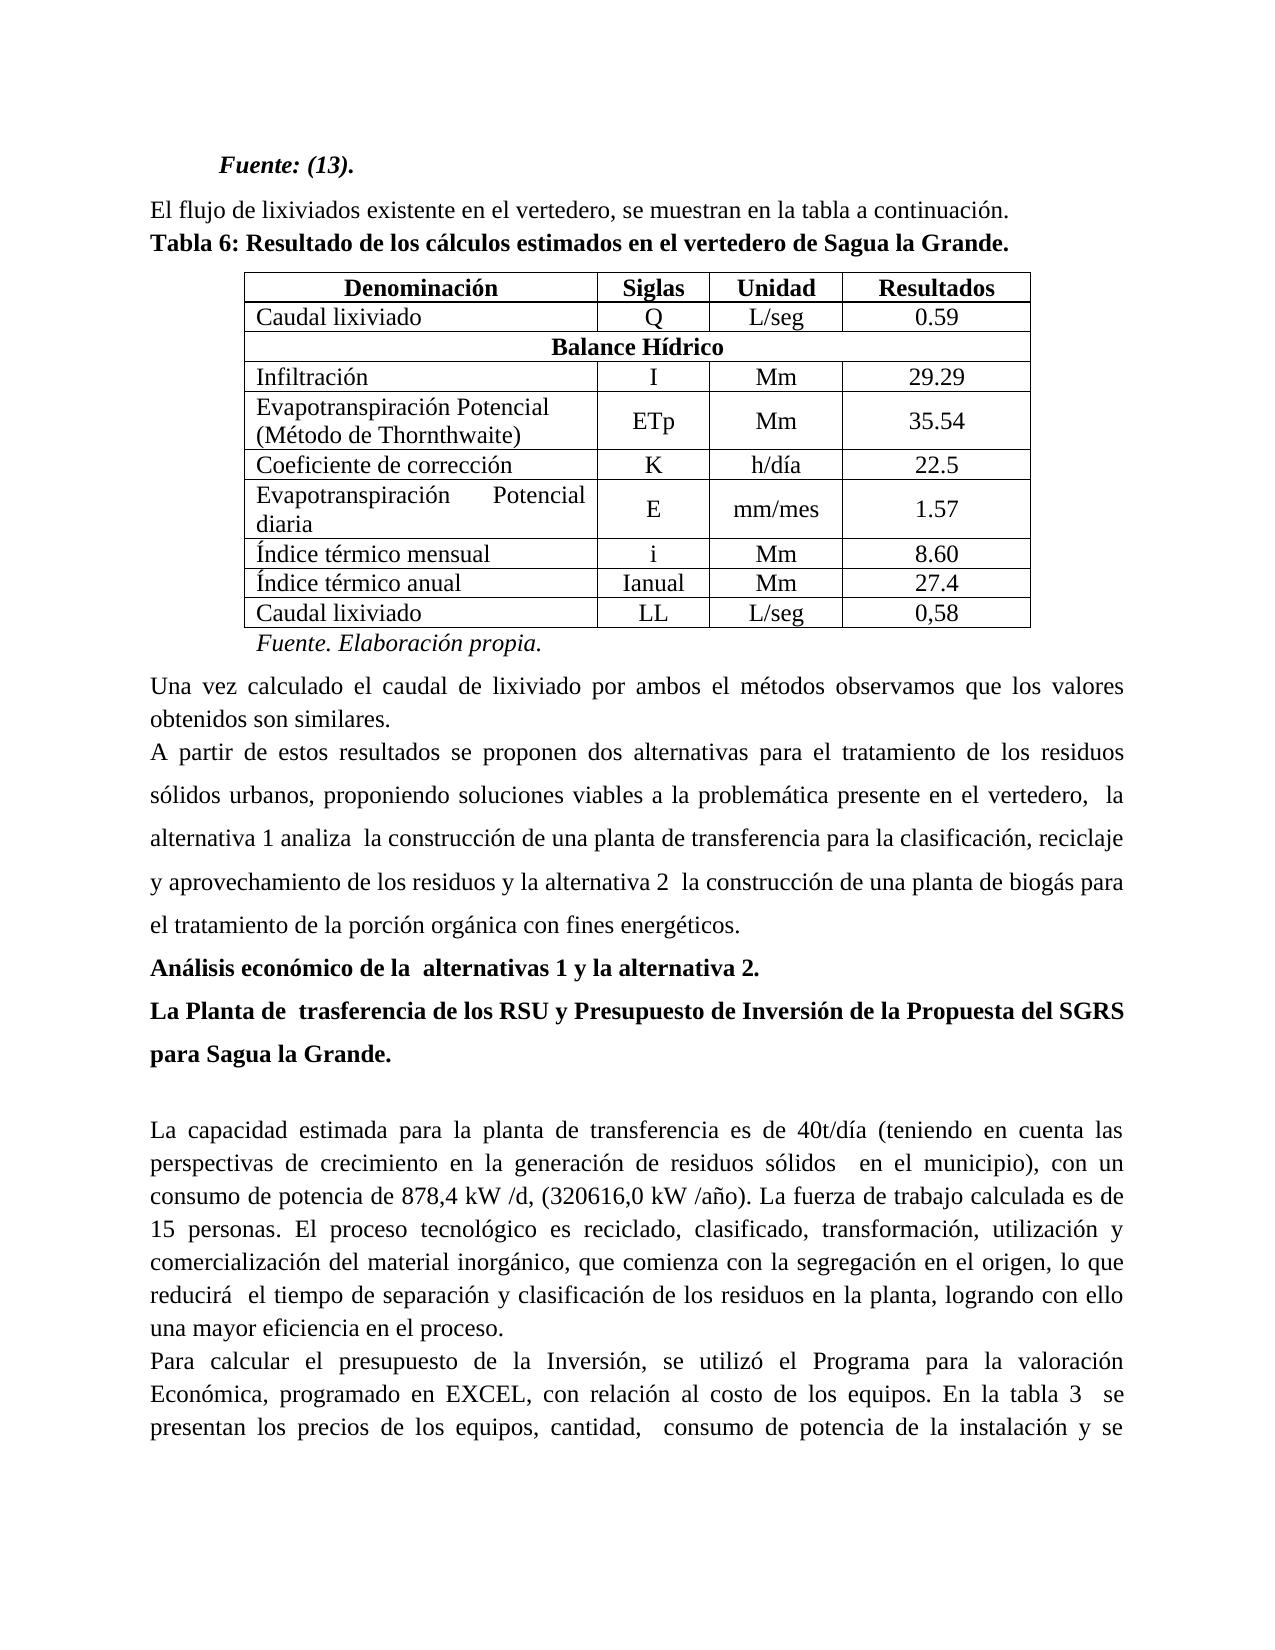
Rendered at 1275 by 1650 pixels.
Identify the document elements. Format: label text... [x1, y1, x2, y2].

table_cell LL [598, 598, 709, 627]
table_cell Caudal lixiviado [245, 303, 597, 331]
text La capacidad estimada para la planta de transferencia es de 40t/día (teniendo en cuenta las perspectivas de crecimiento en la generación de residuos sólidos en el municipio), con un consumo de potencia de 878,4 kW /d, (320616,0 kW /año). La fuerza de trabajo calculada es de 15 personas. El proceso tecnológico es reciclado, clasificado, transformación, utilización y comercialización del material inorgánico, que comienza con la segregación en el origen, lo que reducirá el tiempo de separación y clasificación de los residuos en la planta, logrando con ello una mayor eficiencia en el proceso. [150, 1115, 1125, 1342]
table_cell I [598, 362, 709, 391]
table_cell ETp [598, 392, 709, 449]
table_cell Mm [710, 569, 842, 597]
text Tabla 6: Resultado de los cálculos estimados en el vertedero de Sagua la Grande. [150, 228, 1125, 257]
table_cell 35.54 [843, 392, 1030, 449]
table_cell Índice térmico anual [245, 569, 597, 597]
text La Planta de trasferencia de los RSU y Presupuesto de Inversión de la Propuesta del SGRS para Sagua la Grande. [150, 996, 1125, 1068]
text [150, 1346, 1125, 1441]
table_cell Coeficiente de corrección [245, 450, 597, 479]
table_cell L/seg [710, 598, 842, 627]
table_cell 1.57 [843, 480, 1030, 538]
table_cell 29.29 [843, 362, 1030, 391]
text Fuente. Elaboración propia. [150, 628, 1125, 657]
table_cell K [598, 450, 709, 479]
table_cell Balance Hídrico [245, 332, 1030, 361]
table_cell 27.4 [843, 569, 1030, 597]
table_cell h/día [710, 450, 842, 479]
table_cell Mm [710, 539, 842, 567]
table_cell Evapotranspiración Potencial diaria [245, 480, 597, 538]
table_cell Mm [710, 392, 842, 449]
table_cell 22.5 [843, 450, 1030, 479]
table_cell Mm [710, 362, 842, 391]
table_cell Q [598, 303, 709, 331]
table_cell mm/mes [710, 480, 842, 538]
text Una vez calculado el caudal de lixiviado por ambos el métodos observamos que los valores obtenidos son similares. [150, 671, 1125, 733]
table_cell Índice térmico mensual [245, 539, 597, 567]
table_cell Caudal lixiviado [245, 598, 597, 627]
text A partir de estos resultados se proponen dos alternativas para el tratamiento de los residuos sólidos urbanos, proponiendo soluciones viables a la problemática presente en el vertedero, la alternativa 1 analiza la construcción de una planta de transferencia para la clasificación, reciclaje y aprovechamiento de los residuos y la alternativa 2 la construcción de una planta de biogás para el tratamiento de la porción orgánica con fines energéticos. [150, 737, 1125, 938]
text Análisis económico de la alternativas 1 y la alternativa 2. [150, 953, 1125, 982]
table_cell 0,58 [843, 598, 1030, 627]
table_header Resultados [843, 273, 1030, 301]
table_cell E [598, 480, 709, 538]
table_cell 0.59 [843, 303, 1030, 331]
table_cell Infiltración [245, 362, 597, 391]
text El flujo de lixiviados existente en el vertedero, se muestran en la tabla a continuación. [150, 196, 1125, 224]
text Fuente: (13). [150, 150, 1125, 179]
table_header Unidad [710, 273, 842, 301]
table_cell L/seg [710, 303, 842, 331]
table_cell Ianual [598, 569, 709, 597]
table_header Denominación [245, 273, 597, 301]
table_header Siglas [598, 273, 709, 301]
table_cell i [598, 539, 709, 567]
table_cell Evapotranspiración Potencial (Método de Thornthwaite) [245, 392, 597, 449]
table_cell 8.60 [843, 539, 1030, 567]
